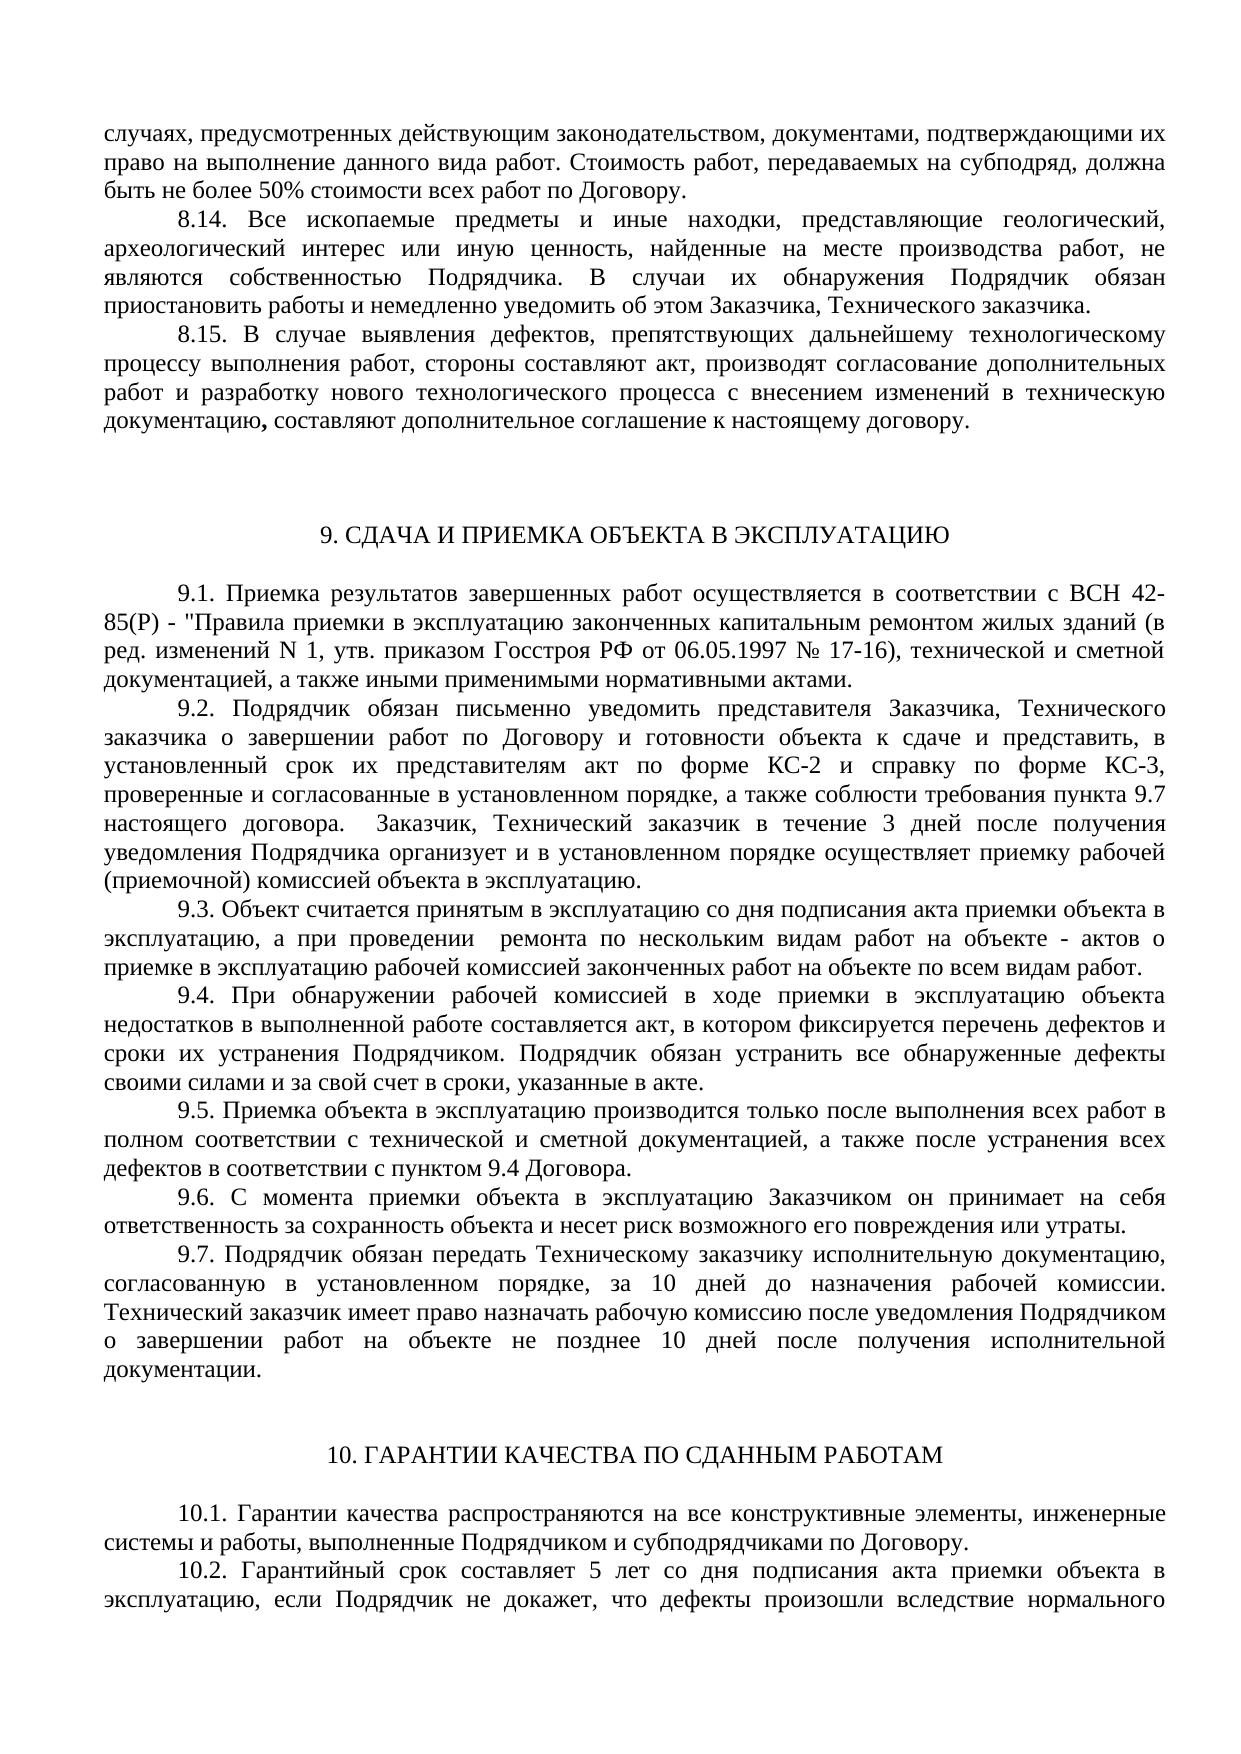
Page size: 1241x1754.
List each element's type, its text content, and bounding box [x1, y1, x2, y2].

text 9.7. Подрядчик обязан передать Техническому заказчику исполнительную документацию, согласованную в установленном порядке, за 10 дней до назначения рабочей комиссии. Технический заказчик имеет право назначать рабочую комиссию после уведомления Подрядчиком о завершении работ на объекте не позднее 10 дней после получения исполнительной документации. [103, 1239, 1167, 1383]
text 9.4. При обнаружении рабочей комиссией в ходе приемки в эксплуатацию объекта недостатков в выполненной работе составляется акт, в котором фиксируется перечень дефектов и сроки их устранения Подрядчиком. Подрядчик обязан устранить все обнаруженные дефекты своими силами и за свой счет в сроки, указанные в акте. [103, 981, 1167, 1096]
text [103, 118, 1167, 204]
text 8.15. В случае выявления дефектов, препятствующих дальнейшему технологическому процессу выполнения работ, стороны составляют акт, производят согласование дополнительных работ и разработку нового технологического процесса с внесением изменений в техническую документацию, составляют дополнительное соглашение к настоящему договору. [103, 319, 1167, 434]
text 10.1. Гарантии качества распространяются на все конструктивные элементы, инженерные системы и работы, выполненные Подрядчиком и субподрядчиками по Договору. [103, 1498, 1167, 1556]
text 9.1. Приемка результатов завершенных работ осуществляется в соответствии с ВСН 42-85(Р) - "Правила приемки в эксплуатацию законченных капитальным ремонтом жилых зданий (в ред. изменений N 1, утв. приказом Госстроя РФ от 06.05.1997 № 17-16), технической и сметной документацией, а также иными применимыми нормативными актами. [103, 578, 1167, 693]
text 9.5. Приемка объекта в эксплуатацию производится только после выполнения всех работ в полном соответствии с технической и сметной документацией, а также после устранения всех дефектов в соответствии с пунктом 9.4 Договора. [103, 1096, 1167, 1182]
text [103, 1556, 1167, 1613]
text 8.14. Все ископаемые предметы и иные находки, представляющие геологический, археологический интерес или иную ценность, найденные на месте производства работ, не являются собственностью Подрядчика. В случаи их обнаружения Подрядчик обязан приостановить работы и немедленно уведомить об этом Заказчика, Технического заказчика. [103, 204, 1167, 319]
text 9.3. Объект считается принятым в эксплуатацию со дня подписания акта приемки объекта в эксплуатацию, а при проведении ремонта по нескольким видам работ на объекте - актов о приемке в эксплуатацию рабочей комиссией законченных работ на объекте по всем видам работ. [103, 894, 1167, 981]
text 9. СДАЧА И ПРИЕМКА ОБЪЕКТА В ЭКСПЛУАТАЦИЮ [103, 521, 1167, 549]
text 9.2. Подрядчик обязан письменно уведомить представителя Заказчика, Технического заказчика о завершении работ по Договору и готовности объекта к сдаче и представить, в установленный срок их представителям акт по форме КС-2 и справку по форме КС-3, проверенные и согласованные в установленном порядке, а также соблюсти требования пункта 9.7 настоящего договора. Заказчик, Технический заказчик в течение 3 дней после получения уведомления Подрядчика организует и в установленном порядке осуществляет приемку рабочей (приемочной) комиссией объекта в эксплуатацию. [103, 693, 1167, 894]
text 9.6. С момента приемки объекта в эксплуатацию Заказчиком он принимает на себя ответственность за сохранность объекта и несет риск возможного его повреждения или утраты. [103, 1182, 1167, 1239]
text 10. ГАРАНТИИ КАЧЕСТВА ПО СДАННЫМ РАБОТАМ [103, 1441, 1167, 1469]
